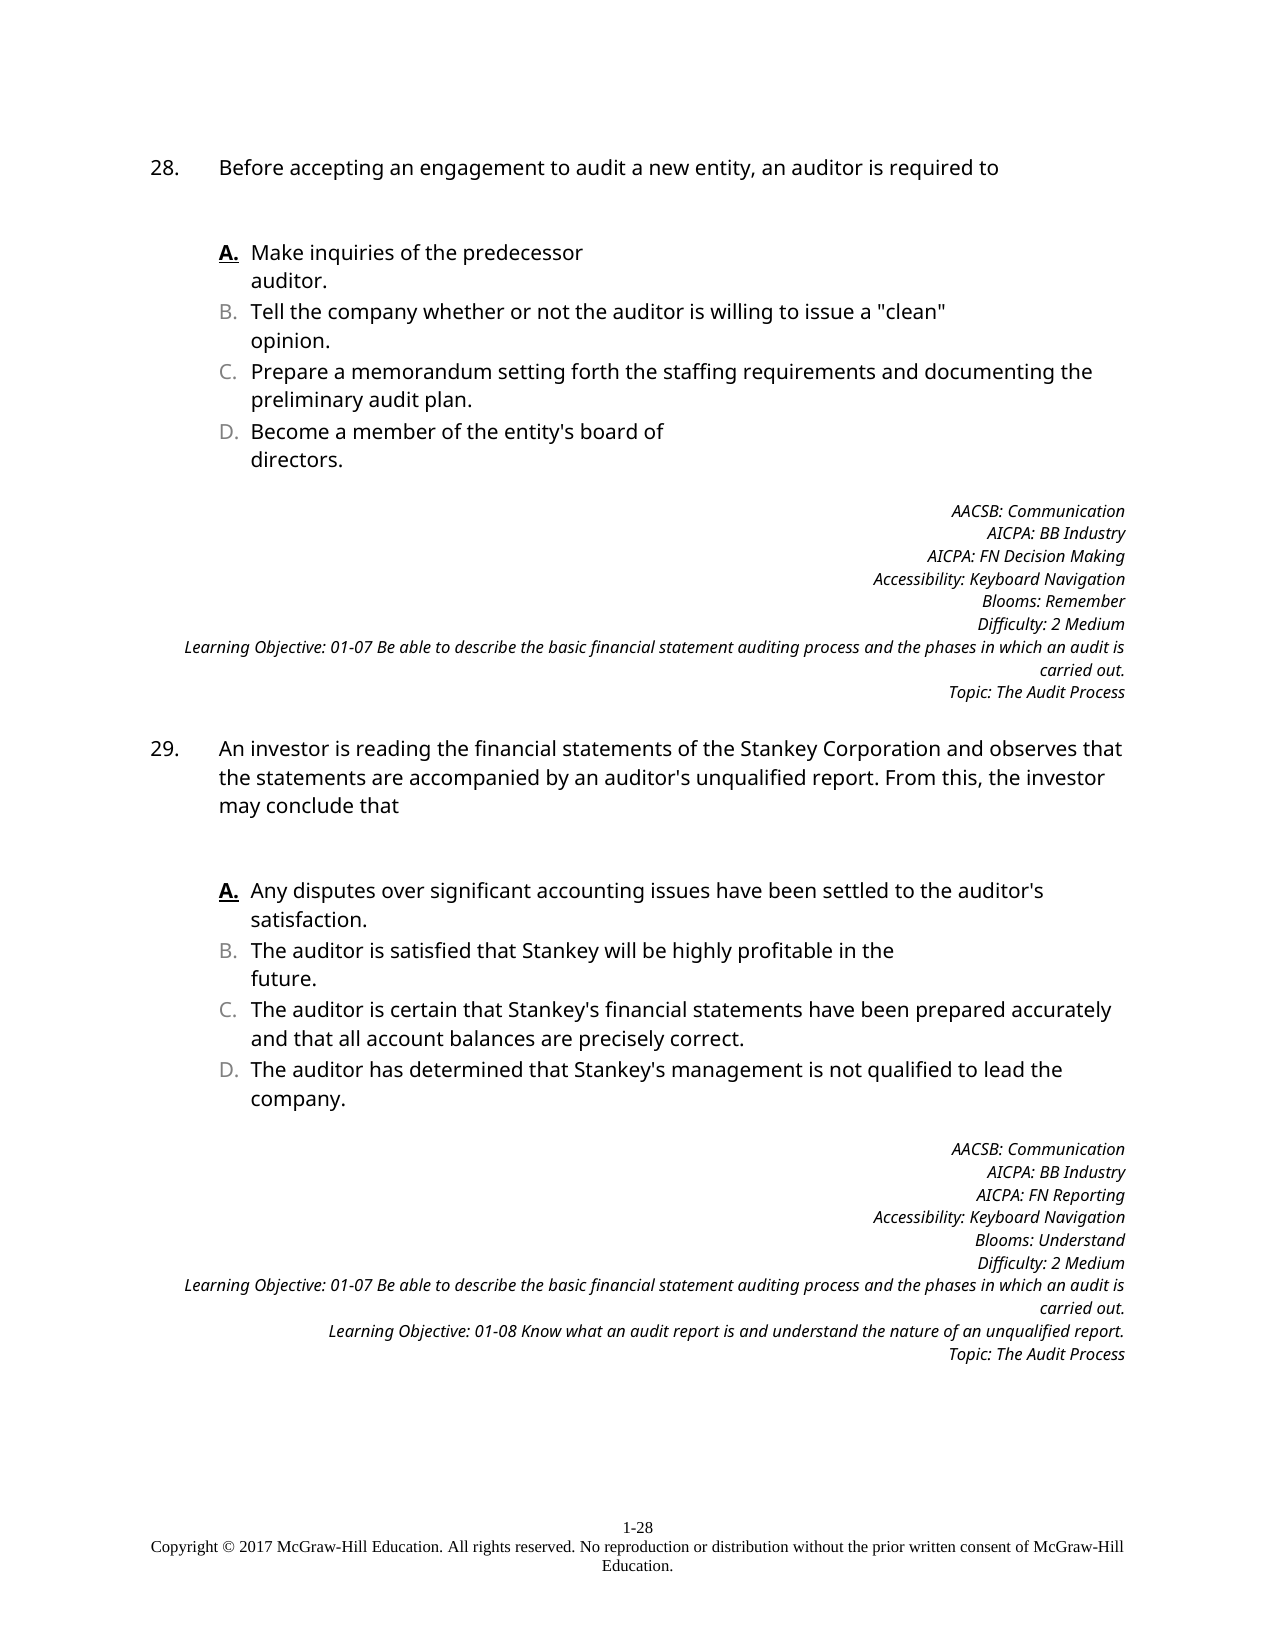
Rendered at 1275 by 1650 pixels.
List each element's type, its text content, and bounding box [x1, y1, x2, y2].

table_header AACSB: Communication AICPA: BB Industry AICPA: FN Decision Making Accessibility: Keyboard Navigation Blooms: Remember Difficulty: 2 Medium Learning Objective: 01-07 Be able to describe the basic financial statement auditing process and the phases in which an audit is carried out. Topic: The Audit Process [150, 499, 1125, 732]
table_header 29. [150, 735, 218, 1112]
table_header An investor is reading the financial statements of the Stankey Corporation and observes that the statements are accompanied by an auditor's unqualified report. From this, the investor may conclude that [219, 735, 1125, 1112]
table_header AACSB: Communication AICPA: BB Industry AICPA: FN Reporting Accessibility: Keyboard Navigation Blooms: Understand Difficulty: 2 Medium Learning Objective: 01-07 Be able to describe the basic financial statement auditing process and the phases in which an audit is carried out. Learning Objective: 01-08 Know what an audit report is and understand the nature of an unqualified report. Topic: The Audit Process [150, 1138, 1125, 1393]
table_header Before accepting an engagement to audit a new entity, an auditor is required to [219, 153, 1125, 474]
table_header 28. [150, 153, 218, 474]
